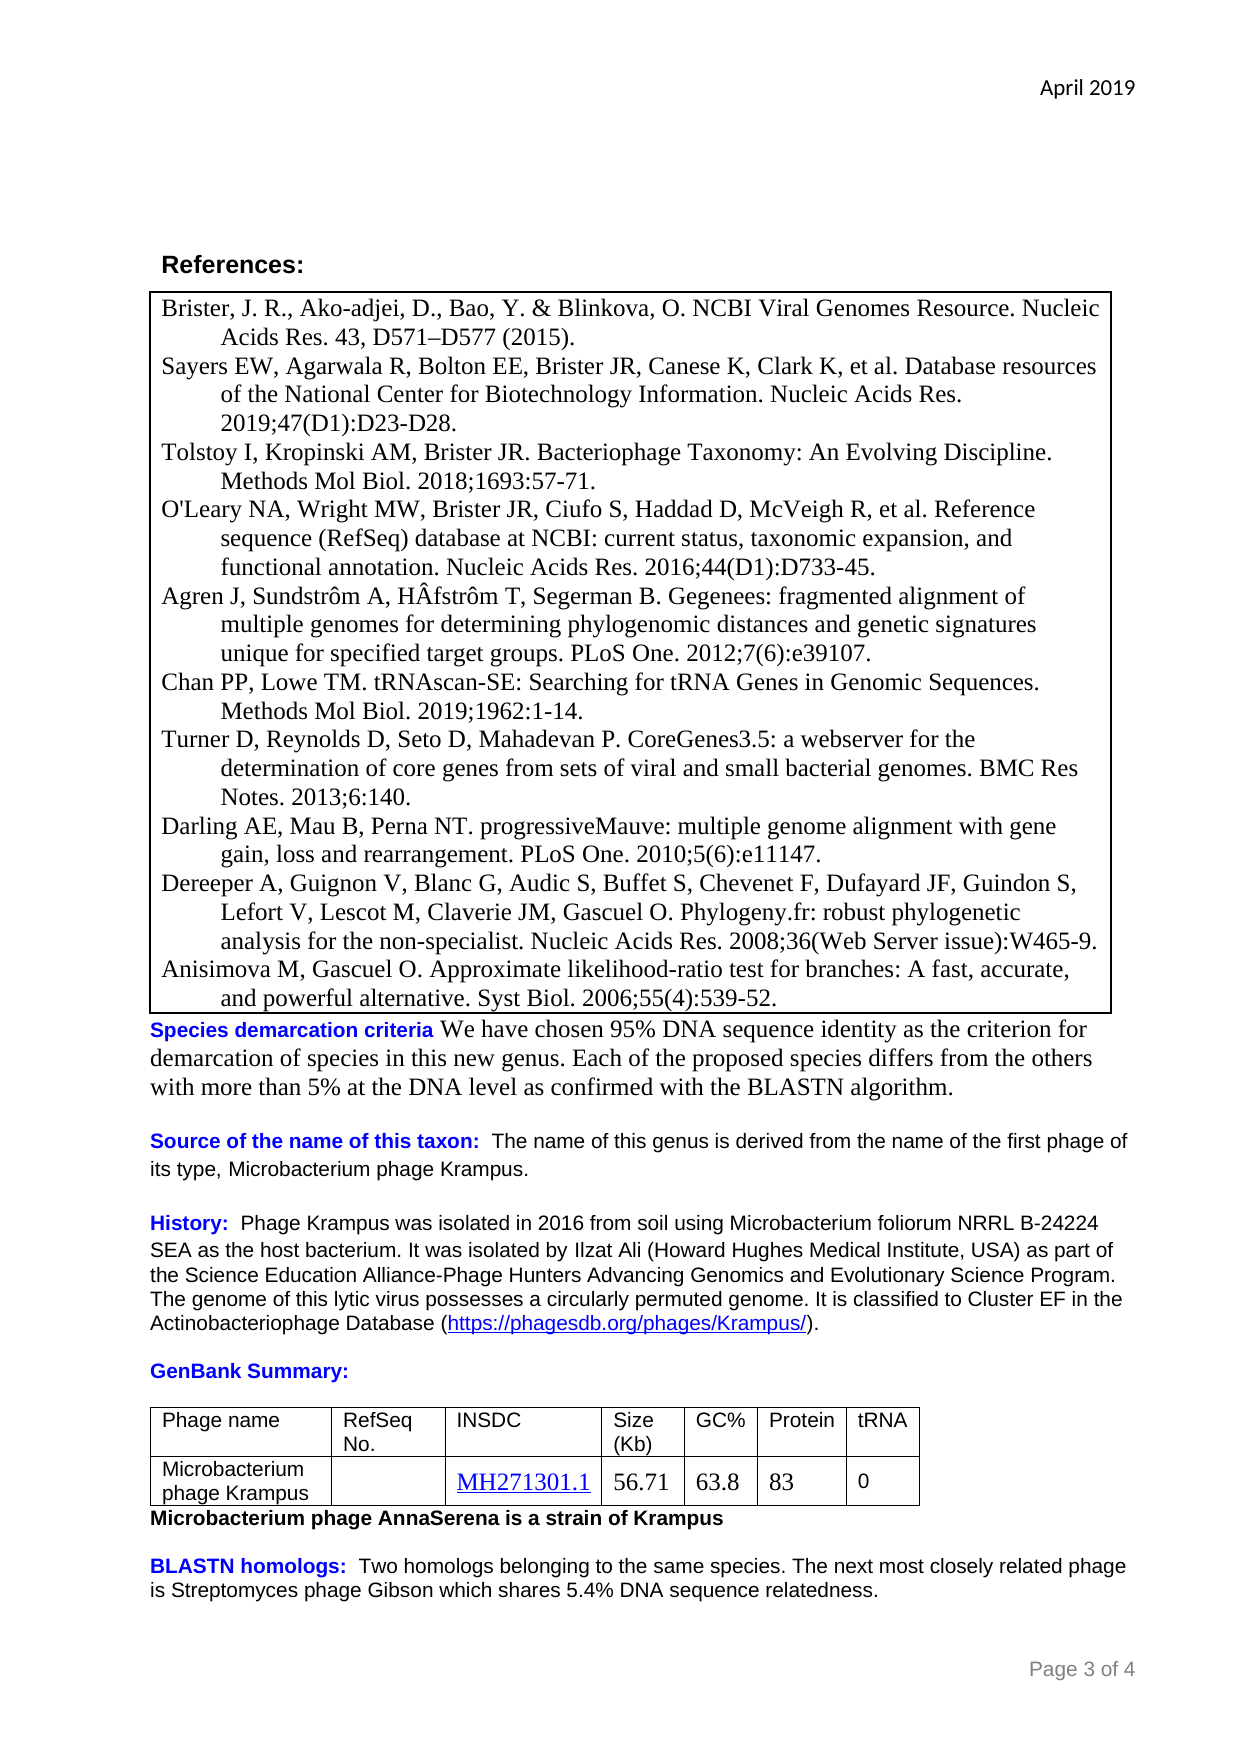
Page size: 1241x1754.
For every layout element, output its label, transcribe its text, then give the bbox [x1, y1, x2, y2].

table_cell 63.8 [685, 1457, 757, 1505]
table_cell 56.71 [602, 1457, 684, 1505]
table_header GC% [685, 1408, 757, 1456]
table_header RefSeq No. [332, 1408, 445, 1456]
text Species demarcation criteria We have chosen 95% DNA sequence identity as the criterion for demarcation of species in this new genus. Each of the proposed species differs from the others with more than 5% at the DNA level as confirmed with the BLASTN algorithm. [150, 1014, 1135, 1100]
table_cell 83 [758, 1457, 846, 1505]
table_header Size (Kb) [602, 1408, 684, 1456]
text BLASTN homologs: Two homologs belonging to the same species. The next most closely related phage is Streptomyces phage Gibson which shares 5.4% DNA sequence relatedness. [150, 1554, 1135, 1602]
text Microbacterium phage AnnaSerena is a strain of Krampus [150, 1506, 1135, 1530]
text Source of the name of this taxon: The name of this genus is derived from the name of the first phage of its type, Microbacterium phage Krampus. [150, 1129, 1135, 1182]
text History: Phage Krampus was isolated in 2016 from soil using Microbacterium foliorum NRRL B-24224 SEA as the host bacterium. It was isolated by Ilzat Ali (Howard Hughes Medical Institute, USA) as part of the Science Education Alliance-Phage Hunters Advancing Genomics and Evolutionary Science Program. The genome of this lytic virus possesses a circularly permuted genome. It is classified to Cluster EF in the Actinobacteriophage Database (https://phagesdb.org/phages/Krampus/). [150, 1211, 1135, 1335]
table_header INSDC [446, 1408, 601, 1456]
table_header Protein [758, 1408, 846, 1456]
table_cell Brister, J. R., Ako-adjei, D., Bao, Y. & Blinkova, O. NCBI Viral Genomes Resource. Nucleic Acids Res. 43, D571–D577 (2015). Sayers EW, Agarwala R, Bolton EE, Brister JR, Canese K, Clark K, et al. Database resources of the National Center for Biotechnology Information. Nucleic Acids Res. 2019;47(D1):D23-D28. Tolstoy I, Kropinski AM, Brister JR. Bacteriophage Taxonomy: An Evolving Discipline. Methods Mol Biol. 2018;1693:57-71. O'Leary NA, Wright MW, Brister JR, Ciufo S, Haddad D, McVeigh R, et al. Reference sequence (RefSeq) database at NCBI: current status, taxonomic expansion, and functional annotation. Nucleic Acids Res. 2016;44(D1):D733-45. Agren J, Sundstrôm A, HÂfstrôm T, Segerman B. Gegenees: fragmented alignment of multiple genomes for determining phylogenomic distances and genetic signatures unique for specified target groups. PLoS One. 2012;7(6):e39107. Chan PP, Lowe TM. tRNAscan-SE: Searching for tRNA Genes in Genomic Sequences. Methods Mol Biol. 2019;1962:1-14. Turner D, Reynolds D, Seto D, Mahadevan P. CoreGenes3.5: a webserver for the determination of core genes from sets of viral and small bacterial genomes. BMC Res Notes. 2013;6:140. Darling AE, Mau B, Perna NT. progressiveMauve: multiple genome alignment with gene gain, loss and rearrangement. PLoS One. 2010;5(6):e11147. Dereeper A, Guignon V, Blanc G, Audic S, Buffet S, Chevenet F, Dufayard JF, Guindon S, Lefort V, Lescot M, Claverie JM, Gascuel O. Phylogeny.fr: robust phylogenetic analysis for the non-specialist. Nucleic Acids Res. 2008;36(Web Server issue):W465-9. Anisimova M, Gascuel O. Approximate likelihood-ratio test for branches: A fast, accurate, and powerful alternative. Syst Biol. 2006;55(4):539-52. [151, 293, 1110, 1012]
table_cell Microbacterium phage Krampus [151, 1457, 331, 1505]
table_header References: [150, 250, 1111, 291]
table_cell 0 [847, 1457, 919, 1505]
table_cell MH271301.1 [446, 1457, 601, 1505]
table_header tRNA [847, 1408, 919, 1456]
table_cell [332, 1457, 445, 1505]
table_header Phage name [151, 1408, 331, 1456]
text GenBank Summary: [150, 1359, 1135, 1383]
